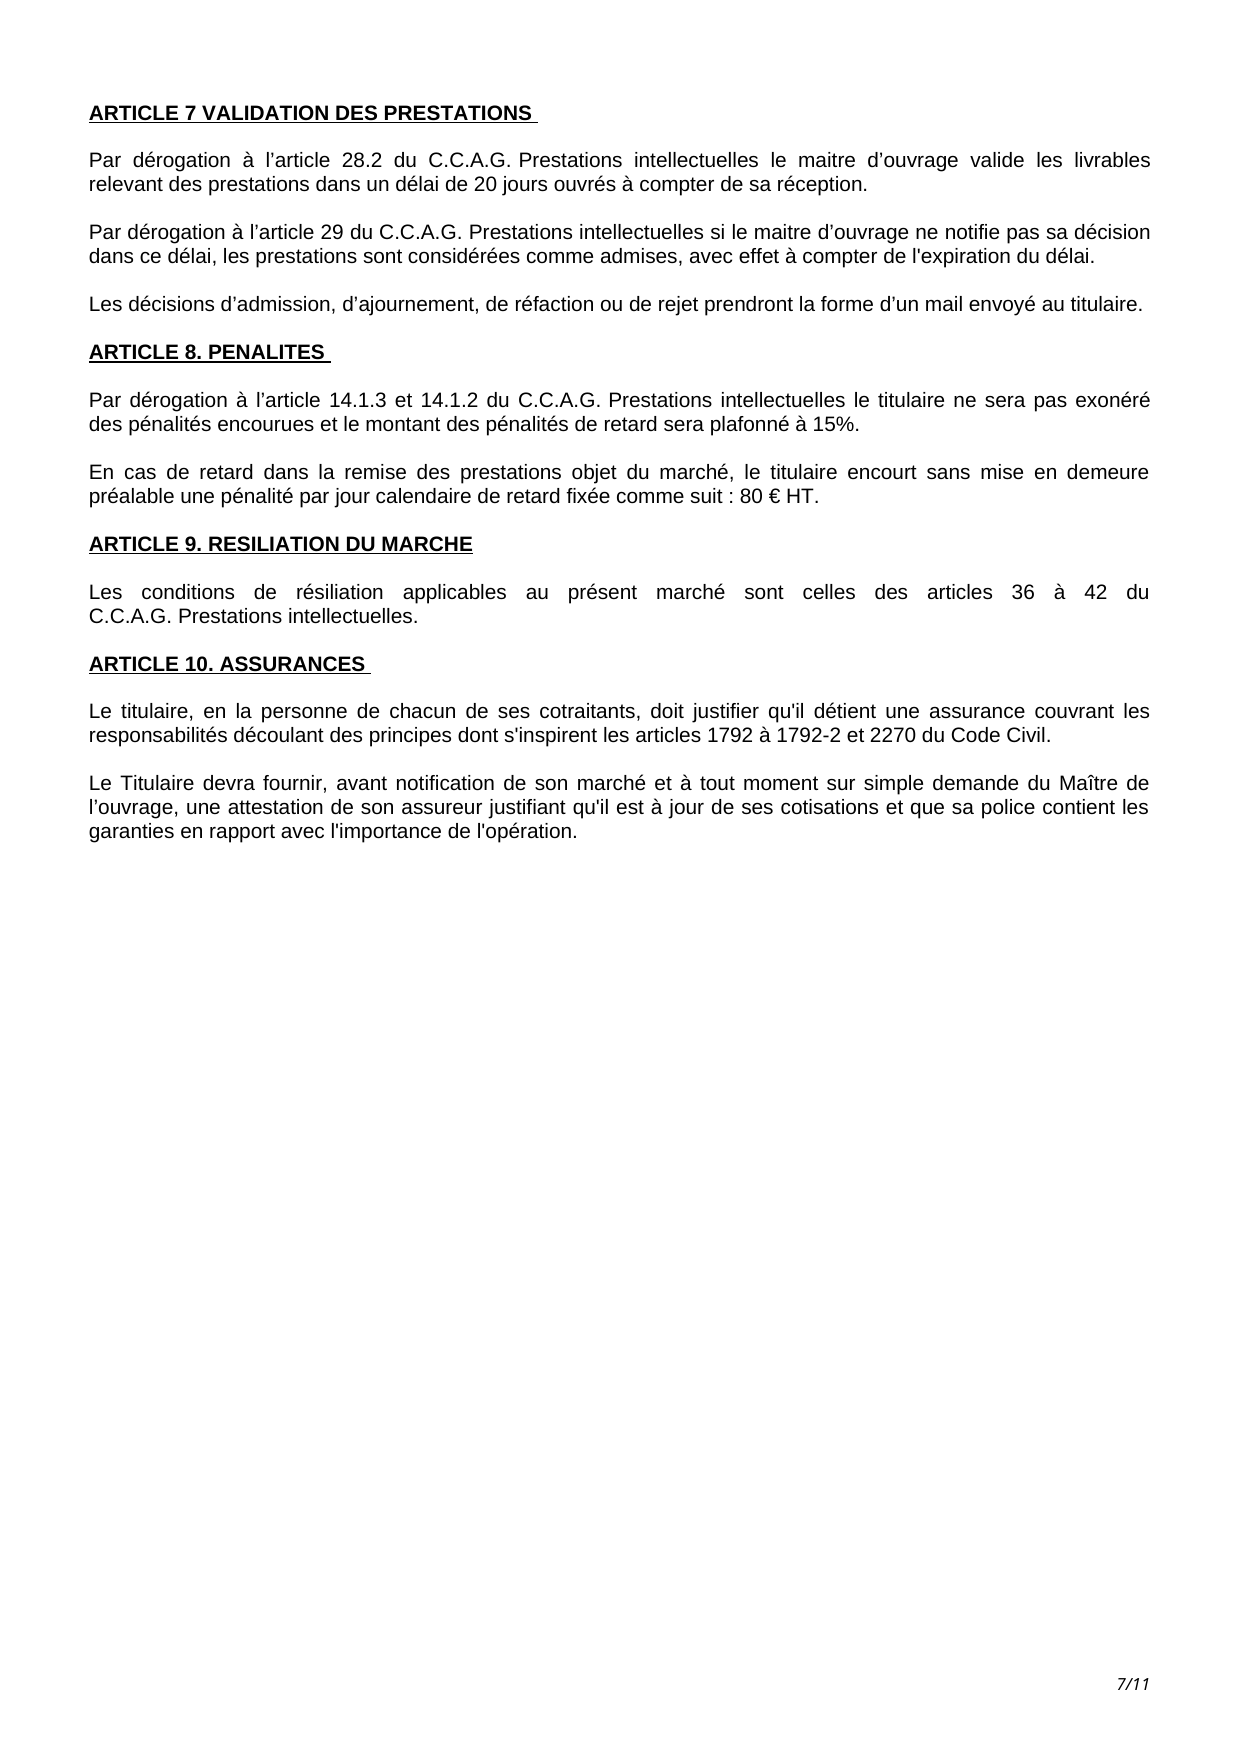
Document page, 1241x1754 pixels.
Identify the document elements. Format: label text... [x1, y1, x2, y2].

text Les décisions d’admission, d’ajournement, de réfaction ou de rejet prendront la forme d’un mail envoyé au titulaire. [89, 292, 1152, 316]
list Par dérogation à l’article 14.1.3 et 14.1.2 du C.C.A.G. Prestations intellectuelles le titulaire ne sera pas exonéré des pénalités encourues et le montant des pénalités de retard sera plafonné à 15%. [89, 388, 1152, 436]
subtitle ARTICLE 10. ASSURANCES [89, 651, 1152, 675]
text Les conditions de résiliation applicables au présent marché sont celles des articles 36 à 42 du C.C.A.G. Prestations intellectuelles. [89, 579, 1152, 627]
text Par dérogation à l’article 29 du C.C.A.G. Prestations intellectuelles si le maitre d’ouvrage ne notifie pas sa décision dans ce délai, les prestations sont considérées comme admises, avec effet à compter de l'expiration du délai. [89, 220, 1152, 268]
text En cas de retard dans la remise des prestations objet du marché, le titulaire encourt sans mise en demeure préalable une pénalité par jour calendaire de retard fixée comme suit : 80 € HT. [89, 460, 1152, 508]
subtitle ARTICLE 7 VALIDATION DES PRESTATIONS [89, 100, 1152, 124]
text Le Titulaire devra fournir, avant notification de son marché et à tout moment sur simple demande du Maître de l’ouvrage, une attestation de son assureur justifiant qu'il est à jour de ses cotisations et que sa police contient les garanties en rapport avec l'importance de l'opération. [89, 771, 1152, 843]
subtitle ARTICLE 8. PENALITES [89, 340, 1152, 364]
text Le titulaire, en la personne de chacun de ses cotraitants, doit justifier qu'il détient une assurance couvrant les responsabilités découlant des principes dont s'inspirent les articles 1792 à 1792-2 et 2270 du Code Civil. [89, 699, 1152, 747]
subtitle ARTICLE 9. RESILIATION DU MARCHE [89, 532, 1152, 556]
text Par dérogation à l’article 28.2 du C.C.A.G. Prestations intellectuelles le maitre d’ouvrage valide les livrables relevant des prestations dans un délai de 20 jours ouvrés à compter de sa réception. [89, 148, 1152, 196]
